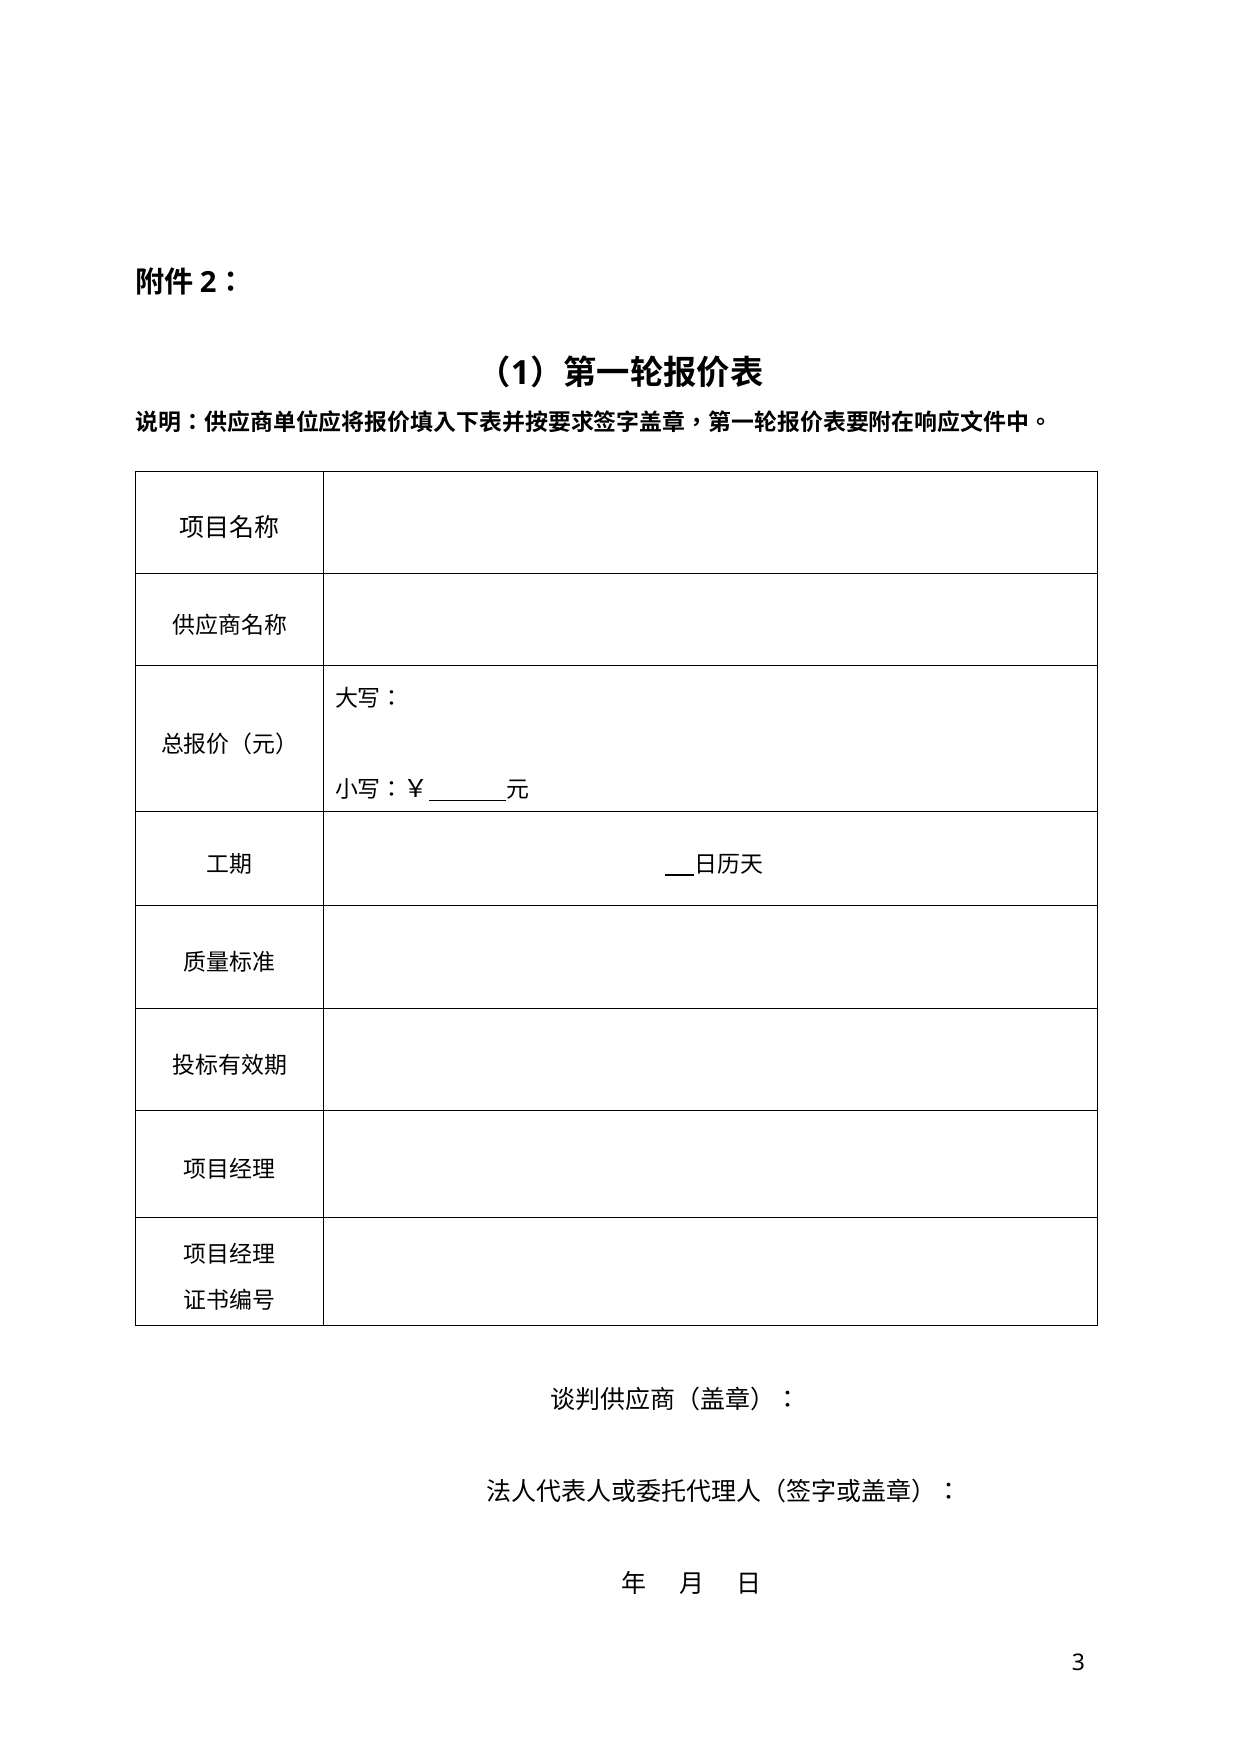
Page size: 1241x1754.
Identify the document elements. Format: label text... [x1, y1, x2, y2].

table_cell [324, 1218, 1097, 1325]
table_cell 大写： 小写：￥ 元 [324, 666, 1097, 811]
text 附件2： [135, 256, 1105, 302]
table_cell 项目经理 证书编号 [136, 1218, 323, 1325]
table_cell 投标有效期 [136, 1009, 323, 1110]
table_header [324, 472, 1097, 573]
table_cell [324, 1009, 1097, 1110]
table_cell [324, 906, 1097, 1008]
table_cell [324, 574, 1097, 665]
table_cell 总报价（元） [136, 666, 323, 811]
table_cell 供应商名称 [136, 574, 323, 665]
table_cell 日历天 [324, 812, 1097, 905]
table_cell [324, 1111, 1097, 1217]
text 法人代表人或委托代理人（签字或盖章）： [135, 1464, 1105, 1510]
table_cell 质量标准 [136, 906, 323, 1008]
table_header 项目名称 [136, 472, 323, 573]
text 谈判供应商（盖章）： [135, 1372, 1105, 1418]
table_cell 项目经理 [136, 1111, 323, 1217]
text （1）第一轮报价表 [135, 348, 1105, 394]
text 年 月 日 [135, 1556, 1105, 1601]
table_cell 工期 [136, 812, 323, 905]
text 说明：供应商单位应将报价填入下表并按要求签字盖章，第一轮报价表要附在响应文件中。 [135, 394, 1105, 439]
